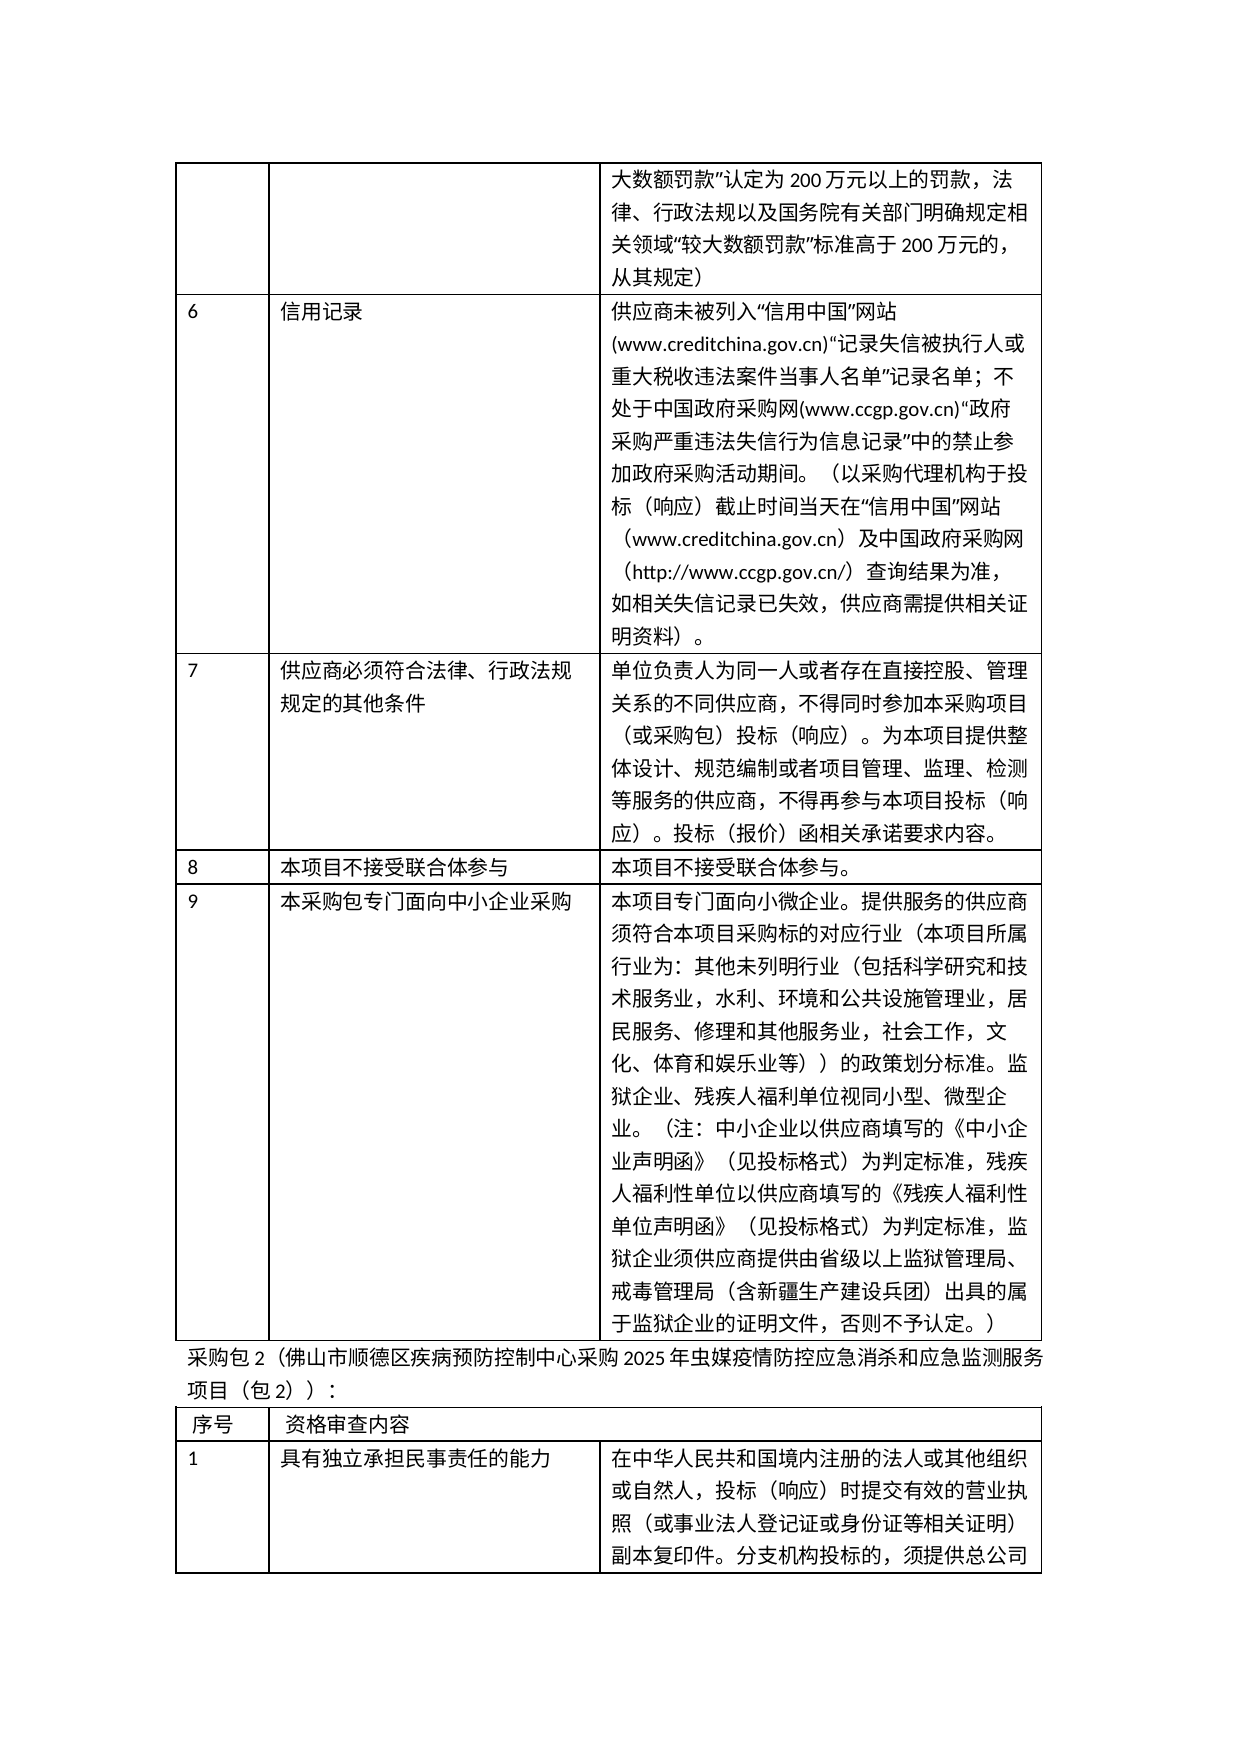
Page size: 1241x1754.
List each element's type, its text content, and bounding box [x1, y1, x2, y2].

table_header 序号 [177, 1408, 268, 1440]
table_cell 供应商必须符合法律、行政法规规定的其他条件 [270, 654, 599, 849]
text 采购包2（佛山市顺德区疾病预防控制中心采购2025年虫媒疫情防控应急消杀和应急监测服务项目（包2））： [187, 1341, 1053, 1406]
table_cell 本项目不接受联合体参与。 [601, 851, 1041, 883]
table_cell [270, 164, 599, 293]
table_cell 9 [177, 885, 268, 1340]
table_cell 供应商未被列入“信用中国”网站(www.creditchina.gov.cn)“记录失信被执行人或重大税收违法案件当事人名单”记录名单；不处于中国政府采购网(www.ccgp.gov.cn)“政府采购严重违法失信行为信息记录”中的禁止参加政府采购活动期间。（以采购代理机构于投标（响应）截止时间当天在“信用中国”网站（www.creditchina.gov.cn）及中国政府采购网（http://www.ccgp.gov.cn/）查询结果为准，如相关失信记录已失效，供应商需提供相关证明资料）。 [601, 295, 1041, 653]
table_cell 单位负责人为同一人或者存在直接控股、管理关系的不同供应商，不得同时参加本采购项目（或采购包）投标（响应）。为本项目提供整体设计、规范编制或者项目管理、监理、检测等服务的供应商，不得再参与本项目投标（响应）。投标（报价）函相关承诺要求内容。 [601, 654, 1041, 849]
table_cell 本项目不接受联合体参与 [270, 851, 599, 883]
table_cell 1 [177, 1442, 268, 1572]
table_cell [601, 164, 1041, 293]
table_cell 8 [177, 851, 268, 883]
table_cell 7 [177, 654, 268, 849]
table_cell 本采购包专门面向中小企业采购 [270, 885, 599, 1340]
table_cell 具有独立承担民事责任的能力 [270, 1442, 599, 1572]
table_cell 6 [177, 295, 268, 653]
table_header 资格审查内容 [270, 1408, 1041, 1440]
table_cell 5 [177, 164, 268, 293]
table_cell 信用记录 [270, 295, 599, 653]
table_cell 本项目专门面向小微企业。提供服务的供应商须符合本项目采购标的对应行业（本项目所属行业为：其他未列明行业（包括科学研究和技术服务业，水利、环境和公共设施管理业，居民服务、修理和其他服务业，社会工作，文化、体育和娱乐业等））的政策划分标准。监狱企业、残疾人福利单位视同小型、微型企业。（注：中小企业以供应商填写的《中小企业声明函》（见投标格式）为判定标准，残疾人福利性单位以供应商填写的《残疾人福利性单位声明函》（见投标格式）为判定标准，监狱企业须供应商提供由省级以上监狱管理局、戒毒管理局（含新疆生产建设兵团）出具的属于监狱企业的证明文件，否则不予认定。） [601, 885, 1041, 1340]
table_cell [601, 1442, 1041, 1572]
